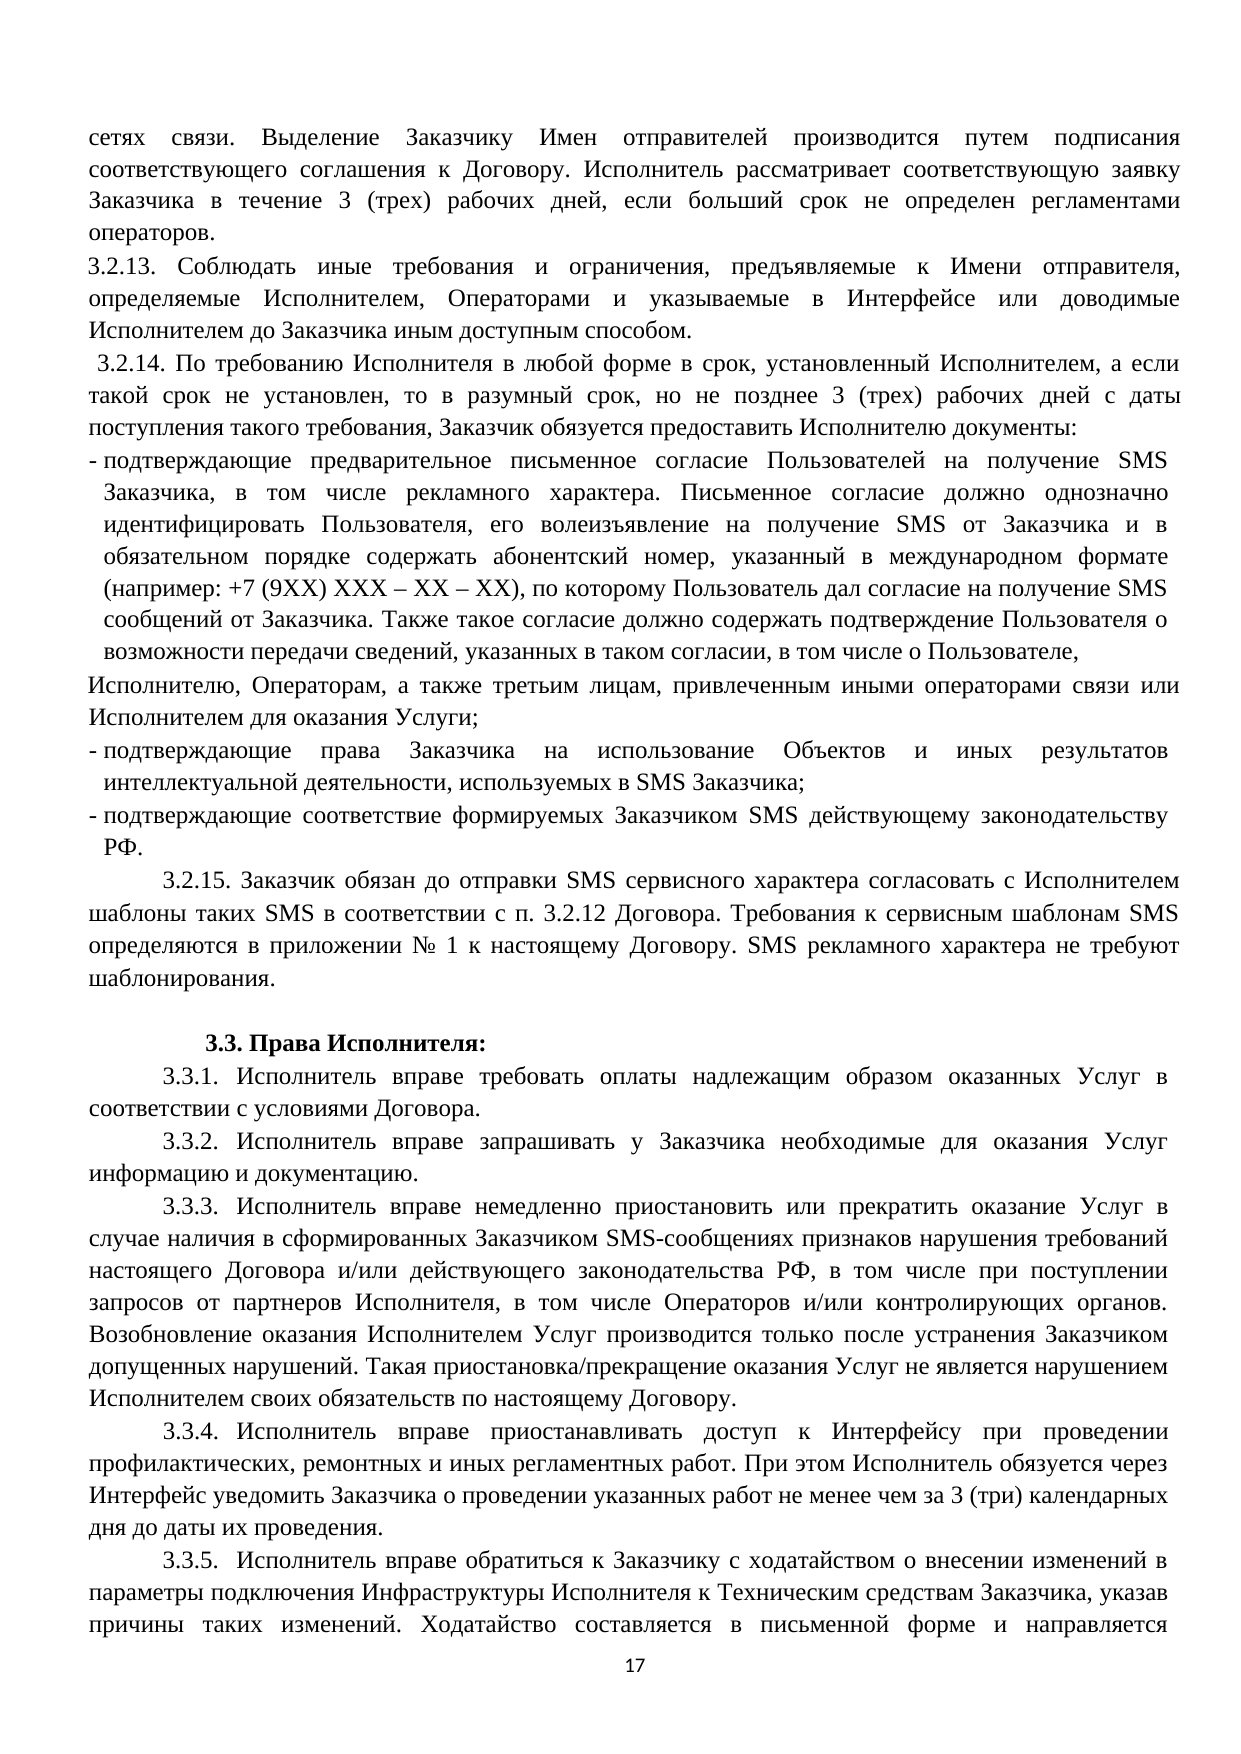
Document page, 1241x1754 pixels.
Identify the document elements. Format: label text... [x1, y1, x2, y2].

list подтверждающие соответствие формируемых Заказчиком SMS действующему законодательству РФ. [89, 800, 1169, 861]
text 3.2.15. Заказчик обязан до отправки SMS сервисного характера согласовать с Исполнителем шаблоны таких SMS в соответствии с п. 3.2.12 Договора. Требования к сервисным шаблонам SMS определяются в приложении № 1 к настоящему Договору. SMS рекламного характера не требуют шаблонирования. [87, 865, 1181, 991]
text Исполнителю, Операторам, а также третьим лицам, привлеченным иными операторами связи или Исполнителем для оказания Услуги; [87, 670, 1181, 730]
list Исполнитель вправе приостанавливать доступ к Интерфейсу при проведении профилактических, ремонтных и иных регламентных работ. При этом Исполнитель обязуется через Интерфейс уведомить Заказчика о проведении указанных работ не менее чем за 3 (три) календарных дня до даты их проведения. [89, 1416, 1169, 1540]
list Исполнитель вправе запрашивать у Заказчика необходимые для оказания Услуг информацию и документацию. [89, 1126, 1169, 1187]
text 3.3. Права Исполнителя: [205, 1028, 1181, 1057]
list Исполнитель вправе немедленно приостановить или прекратить оказание Услуг в случае наличия в сформированных Заказчиком SMS-сообщениях признаков нарушения требований настоящего Договора и/или действующего законодательства РФ, в том числе при поступлении запросов от партнеров Исполнителя, в том числе Операторов и/или контролирующих органов. Возобновление оказания Исполнителем Услуг производится только после устранения Заказчиком допущенных нарушений. Такая приостановка/прекращение оказания Услуг не является нарушением Исполнителем своих обязательств по настоящему Договору. [89, 1191, 1169, 1411]
list Исполнитель вправе требовать оплаты надлежащим образом оказанных Услуг в соответствии с условиями Договора. [89, 1061, 1169, 1122]
list подтверждающие предварительное письменное согласие Пользователей на получение SMS Заказчика, в том числе рекламного характера. Письменное согласие должно однозначно идентифицировать Пользователя, его волеизъявление на получение SMS от Заказчика и в обязательном порядке содержать абонентский номер, указанный в международном формате (например: +7 (9ХX) XXX – XX – XX), по которому Пользователь дал согласие на получение SMS сообщений от Заказчика. Также такое согласие должно содержать подтверждение Пользователя о возможности передачи сведений, указанных в таком согласии, в том числе о Пользователе, [89, 445, 1169, 665]
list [89, 1545, 1169, 1637]
text 3.2.13. Соблюдать иные требования и ограничения, предъявляемые к Имени отправителя, определяемые Исполнителем, Операторами и указываемые в Интерфейсе или доводимые Исполнителем до Заказчика иным доступным способом. [87, 251, 1181, 343]
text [87, 122, 1181, 246]
text 3.2.14. По требованию Исполнителя в любой форме в срок, установленный Исполнителем, а если такой срок не установлен, то в разумный срок, но не позднее 3 (трех) рабочих дней с даты поступления такого требования, Заказчик обязуется предоставить Исполнителю документы: [87, 348, 1181, 441]
list подтверждающие права Заказчика на использование Объектов и иных результатов интеллектуальной деятельности, используемых в SMS Заказчика; [89, 735, 1169, 796]
